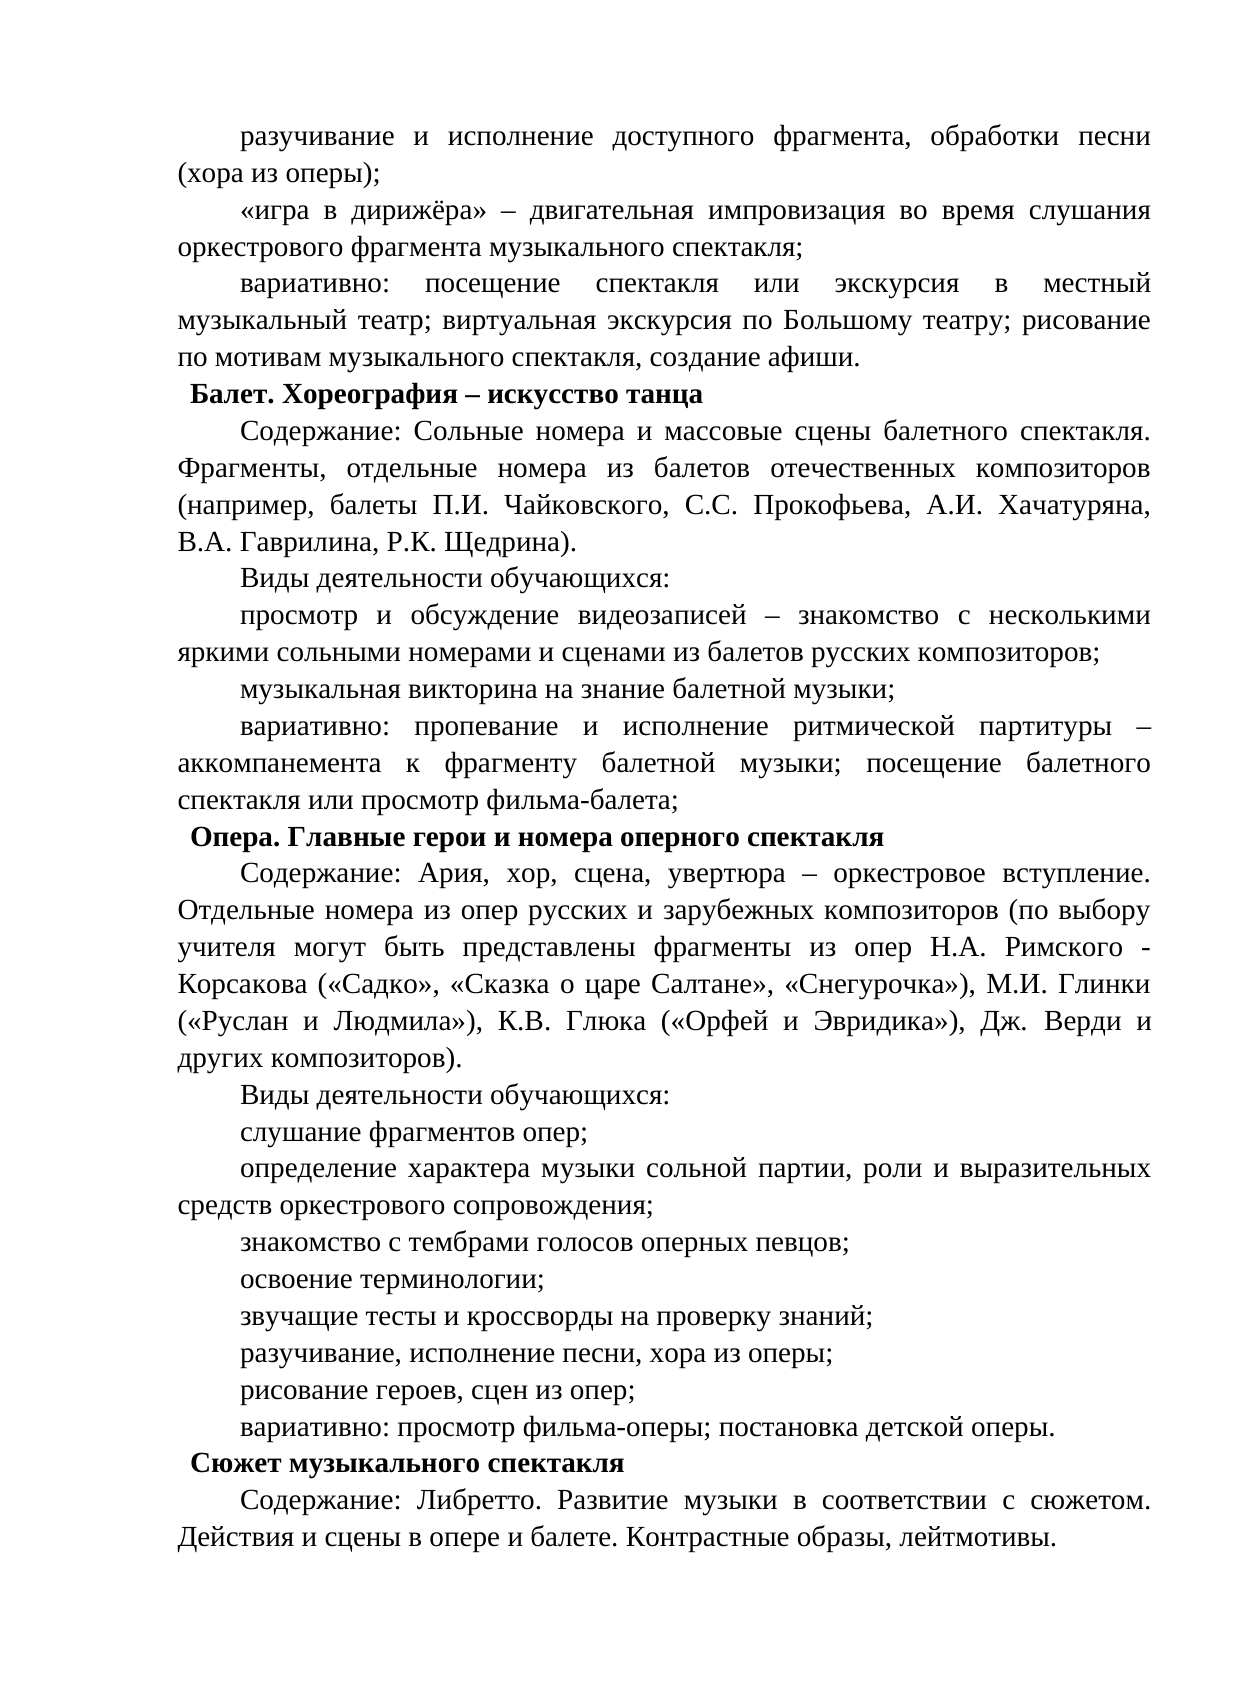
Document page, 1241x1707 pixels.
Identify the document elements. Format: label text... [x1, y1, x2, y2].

text музыкальная викторина на знание балетной музыки; [177, 671, 1152, 705]
text Виды деятельности обучающихся: [177, 561, 1152, 594]
text разучивание и исполнение доступного фрагмента, обработки песни (хора из оперы); [177, 118, 1152, 188]
text вариативно: пропевание и исполнение ритмической партитуры – аккомпанемента к фрагменту балетной музыки; посещение балетного спектакля или просмотр фильма-балета; [177, 708, 1152, 815]
text освоение терминологии; [177, 1261, 1152, 1295]
text Содержание: Либретто. Развитие музыки в соответствии с сюжетом. Действия и сцены в опере и балете. Контрастные образы, лейтмотивы. [177, 1482, 1152, 1553]
text Содержание: Ария, хор, сцена, увертюра – оркестровое вступление. Отдельные номера из опер русских и зарубежных композиторов (по выбору учителя могут быть представлены фрагменты из опер Н.А. Римского -Корсакова («Садко», «Сказка о царе Салтане», «Снегурочка»), М.И. Глинки («Руслан и Людмила»), К.В. Глюка («Орфей и Эвридика»), Дж. Верди и других композиторов). [177, 856, 1152, 1073]
text Сюжет музыкального спектакля [190, 1446, 1152, 1479]
text Содержание: Сольные номера и массовые сцены балетного спектакля. Фрагменты, отдельные номера из балетов отечественных композиторов (например, балеты П.И. Чайковского, С.С. Прокофьева, А.И. Хачатуряна, В.А. Гаврилина, Р.К. Щедрина). [177, 413, 1152, 557]
text определение характера музыки сольной партии, роли и выразительных средств оркестрового сопровождения; [177, 1151, 1152, 1221]
text просмотр и обсуждение видеозаписей – знакомство с несколькими яркими сольными номерами и сценами из балетов русских композиторов; [177, 597, 1152, 668]
text знакомство с тембрами голосов оперных певцов; [177, 1224, 1152, 1258]
text вариативно: посещение спектакля или экскурсия в местный музыкальный театр; виртуальная экскурсия по Большому театру; рисование по мотивам музыкального спектакля, создание афиши. [177, 266, 1152, 373]
text Опера. Главные герои и номера оперного спектакля [190, 819, 1152, 852]
text вариативно: просмотр фильма-оперы; постановка детской оперы. [177, 1409, 1152, 1442]
text «игра в дирижёра» – двигательная импровизация во время слушания оркестрового фрагмента музыкального спектакля; [177, 192, 1152, 262]
text слушание фрагментов опер; [177, 1114, 1152, 1147]
text Балет. Хореография – искусство танца [190, 376, 1152, 410]
text разучивание, исполнение песни, хора из оперы; [177, 1335, 1152, 1368]
text Виды деятельности обучающихся: [177, 1077, 1152, 1110]
text рисование героев, сцен из опер; [177, 1372, 1152, 1405]
text звучащие тесты и кроссворды на проверку знаний; [177, 1298, 1152, 1332]
